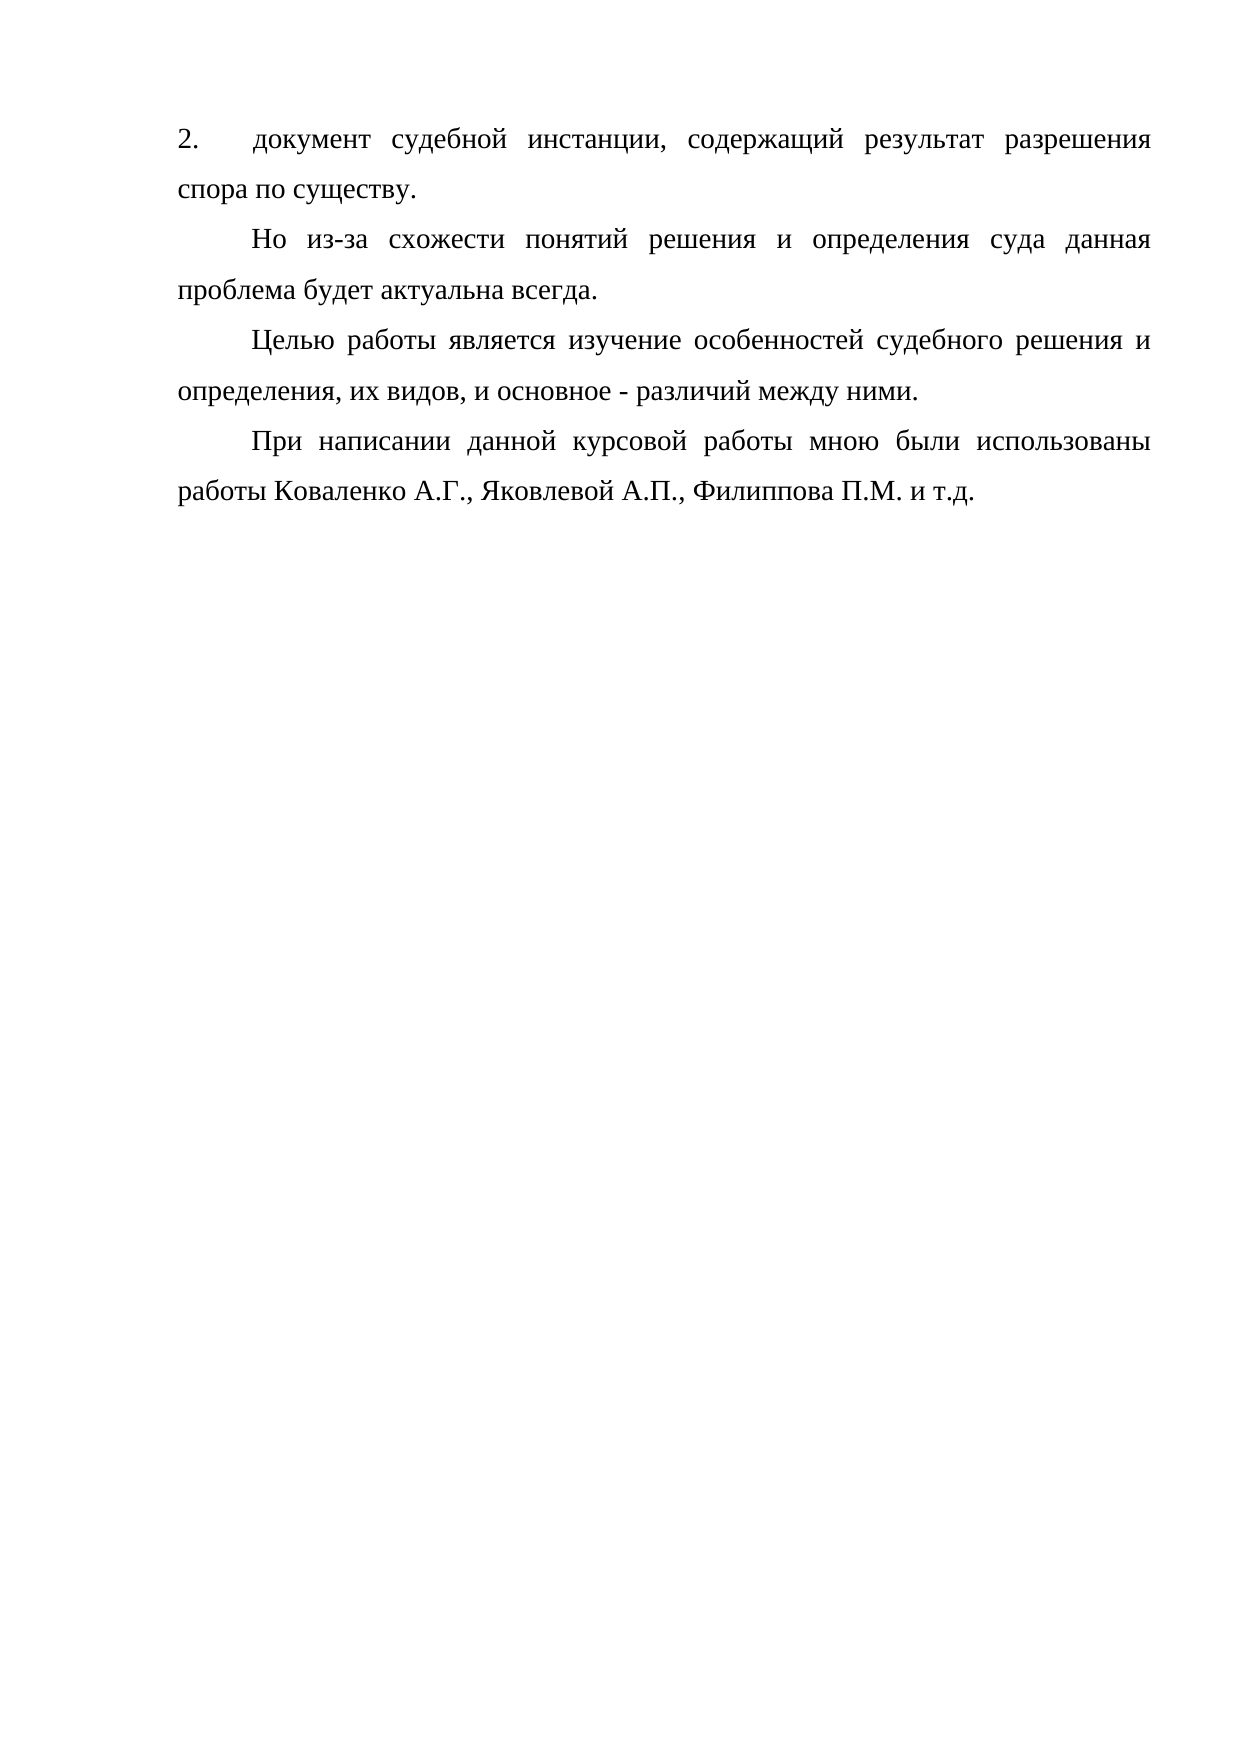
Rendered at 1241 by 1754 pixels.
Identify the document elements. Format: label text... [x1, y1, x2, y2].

text Целью работы является изучение особенностей судебного решения и определения, их видов, и основное - различий между ними. [177, 322, 1152, 406]
text Но из-за схожести понятий решения и определения суда данная проблема будет актуальна всегда. [177, 222, 1152, 306]
text При написании данной курсовой работы мною были использованы работы Коваленко А.Г., Яковлевой А.П., Филиппова П.М. и т.д. [177, 423, 1152, 507]
list документ судебной инстанции, содержащий результат разрешения спора по существу. [177, 121, 1152, 205]
